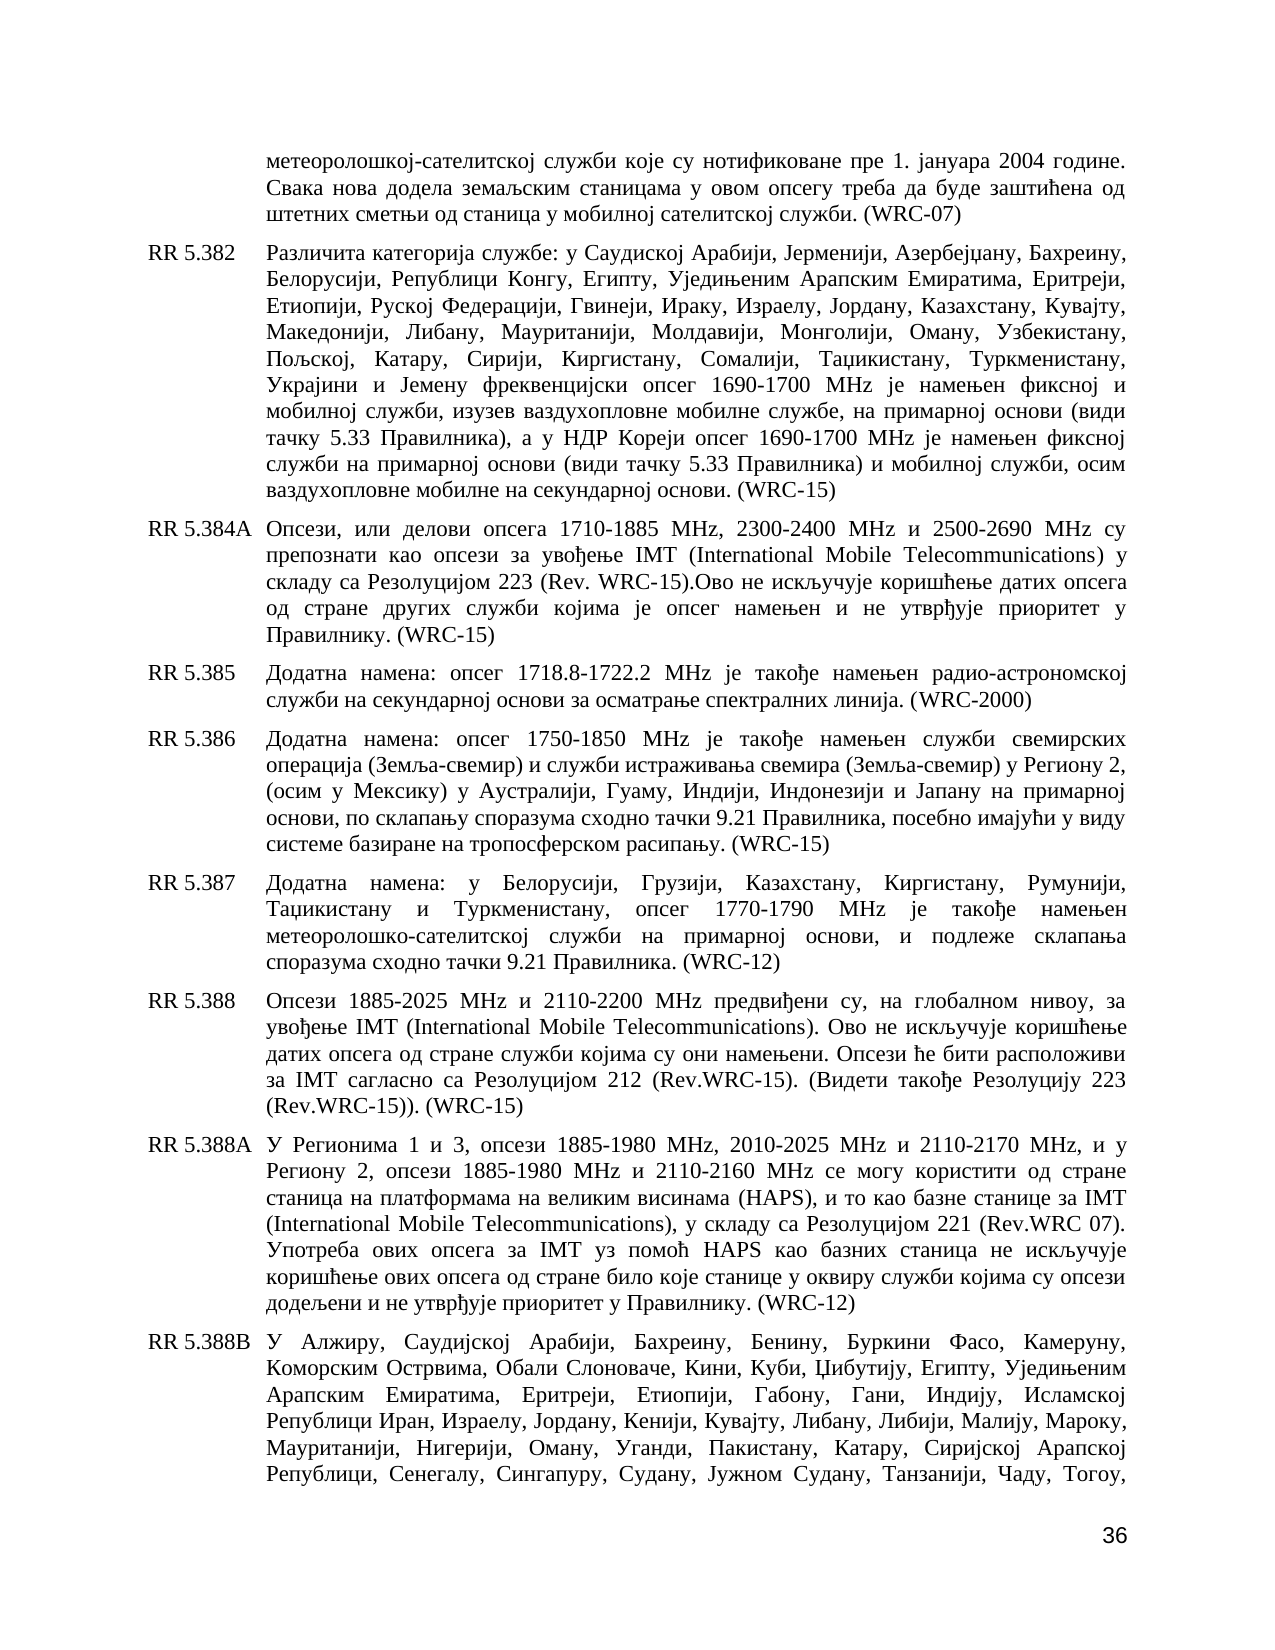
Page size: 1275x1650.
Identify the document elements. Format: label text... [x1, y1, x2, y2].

list RR 5.384A Опсези, или делови опсега 1710-1885 MHz, 2300-2400 MHz и 2500-2690 MHz су препознати као опсези за увођење IMT (International Mobile Telecommunications) у складу са Резолуцијом 223 (Rev. WRC-15).Ово не искључује коришћење датих опсега од стране других служби којима је опсег намењен и не утврђује приоритет у Правилнику. (WRC-15) [148, 515, 1127, 647]
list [148, 148, 1127, 227]
text RR 5.385 Додатна намена: опсег 1718.8-1722.2 MHz је такође намењен радио-астрономској служби на секундарној основи за осматрање спектралних линија. (WRC-2000) [148, 659, 1127, 712]
text RR 5.388A У Регионима 1 и 3, опсези 1885-1980 MHz, 2010-2025 MHz и 2110-2170 MHz, и у Региону 2, опсези 1885-1980 MHz и 2110-2160 MHz се могу користити од стране станица на платформама на великим висинама (HAPS), и то као базнe станице за IMT (International Mobile Telecommunications), у складу са Резолуцијом 221 (Rev.WRC 07). Употреба ових опсега за IMT уз помоћ HAPS као базних станица не искључује коришћење ових опсега од стране било које станице у оквиру служби којима су опсези додељени и не утврђује приоритет у Правилнику. (WRC-12) [148, 1131, 1127, 1316]
text RR 5.382 Различита категорија службе: у Саудиској Арабији, Јерменији, Азербејџану, Бахреину, Белорусији, Републици Конгу, Египту, Уједињеним Арапским Емиратима, Еритреји, Етиопији, Руској Федерацији, Гвинеји, Ираку, Израелу, Јордану, Казахстану, Кувајту, Македонији, Либану, Мауританији, Молдавији, Монголији, Оману, Узбекистану, Пољској, Катару, Сирији, Киргистану, Сомалији, Таџикистану, Туркменистану, Украјини и Јемену фреквенцијски опсег 1690-1700 МHz је намењен фиксној и мобилној служби, изузев ваздухопловне мобилне службе, на примарној основи (види тачку 5.33 Правилника), а у НДР Кореји опсег 1690-1700 МHz је намењен фиксној служби на примарној основи (види тачку 5.33 Правилника) и мобилној служби, осим ваздухопловне мобилне на секундарној основи. (WRC-15) [148, 239, 1127, 503]
text RR 5.386 Додатна намена: опсег 1750-1850 MHz је такође намењен служби свемирских операција (Земља-свемир) и служби истраживања свемира (Земља-свемир) у Региону 2, (осим у Мексику) у Аустралији, Гуаму, Индији, Индонезији и Јапану на примарној основи, по склапању споразума сходно тачки 9.21 Правилника, посебно имајући у виду системе базиране на тропосферском расипању. (WRC-15) [148, 725, 1127, 856]
text RR 5.387 Додатна намена: у Белорусији, Грузији, Казахстану, Киргистану, Румунији, Таџикистану и Туркменистану, опсег 1770-1790 MHz је такође намењен метеоролошко-сателитској служби на примарној основи, и подлеже склапања споразума сходно тачки 9.21 Правилника. (WRC-12) [148, 869, 1127, 974]
list RR 5.388 Опсези 1885-2025 МHz и 2110-2200 МHz предвиђени су, на глобалном нивоу, за увођење IMT (International Mobile Telecommunications). Ово не искључује коришћење датих опсега од стране служби којима су они намењени. Опсези ће бити расположиви за IMT сагласно са Резолуцијом 212 (Rev.WRC-15). (Видети такође Резолуцију 223 (Rev.WRC-15)). (WRC-15) [148, 987, 1127, 1119]
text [148, 1328, 1127, 1486]
